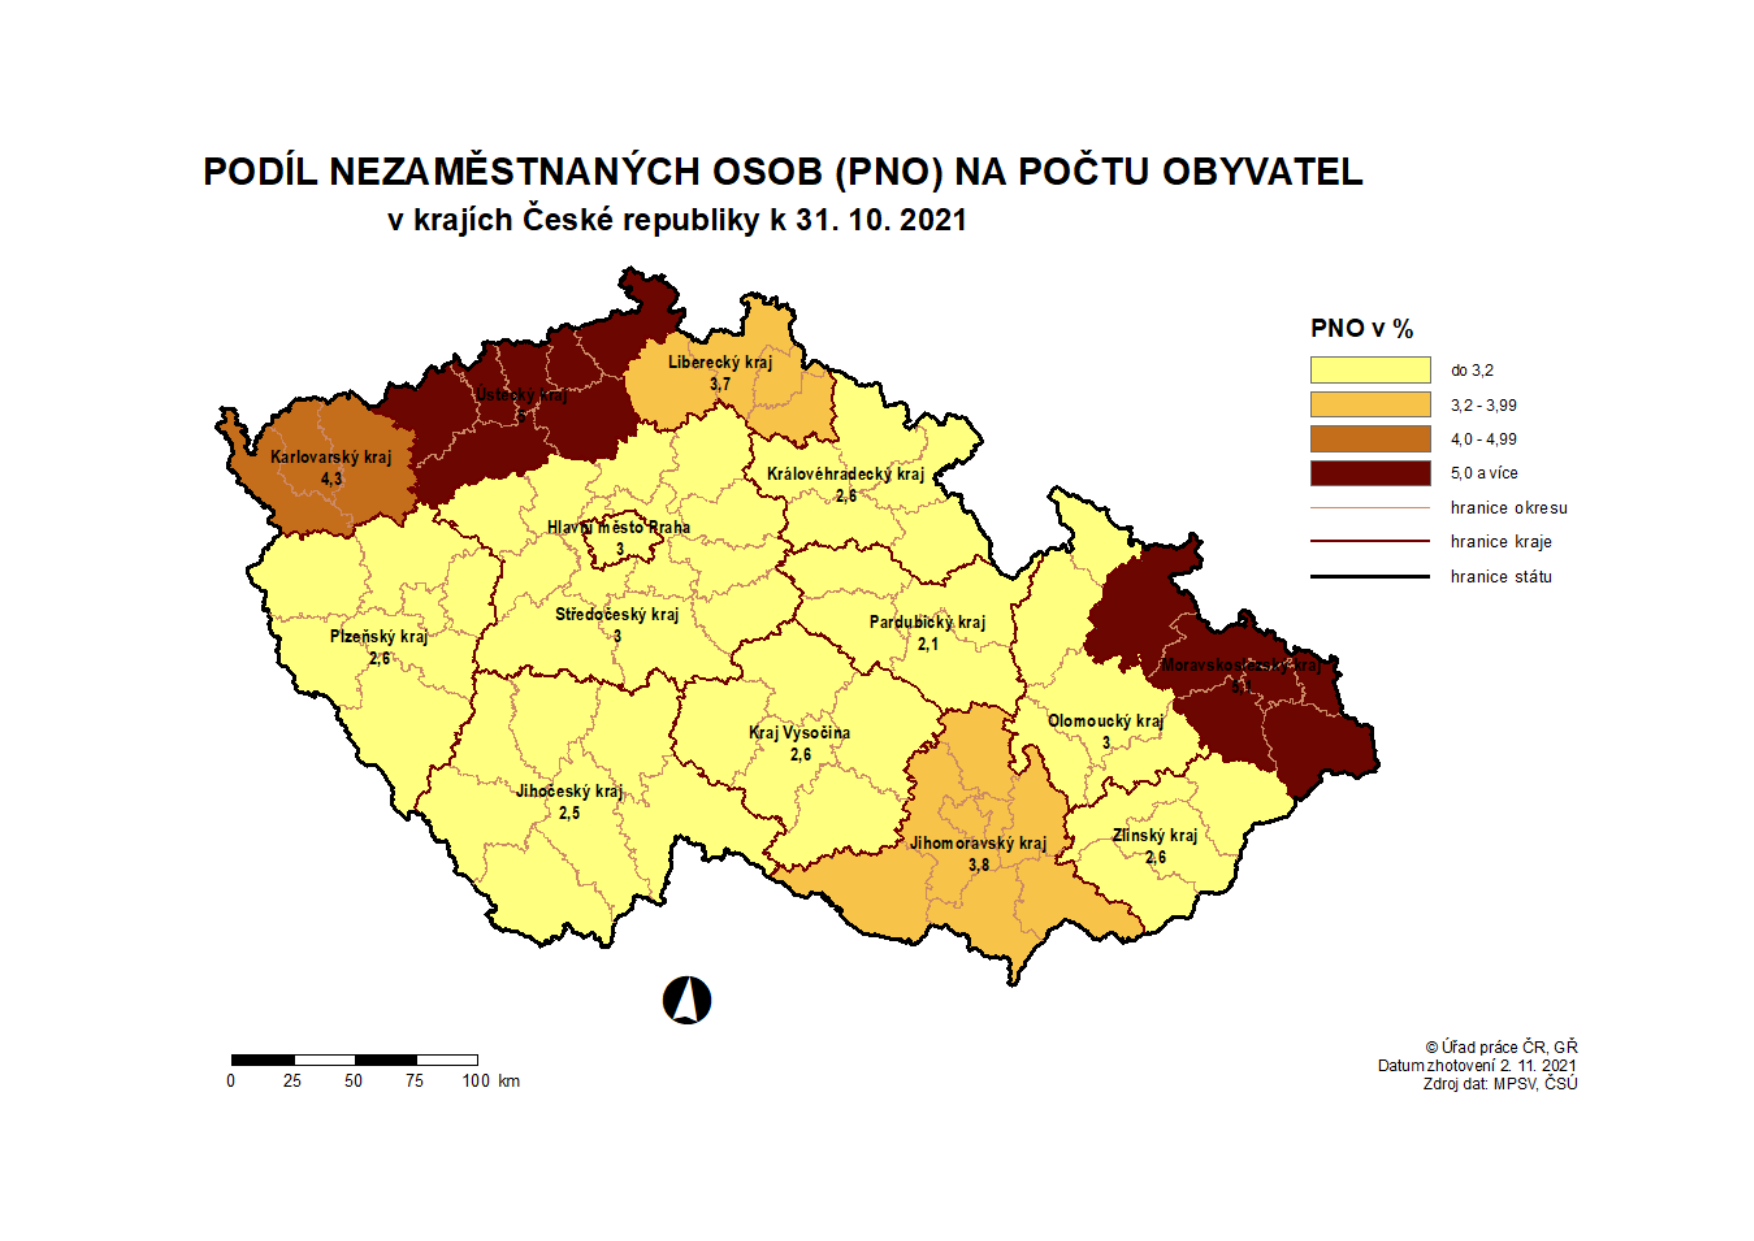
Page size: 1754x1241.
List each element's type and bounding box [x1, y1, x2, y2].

picture [147, 103, 1607, 1135]
